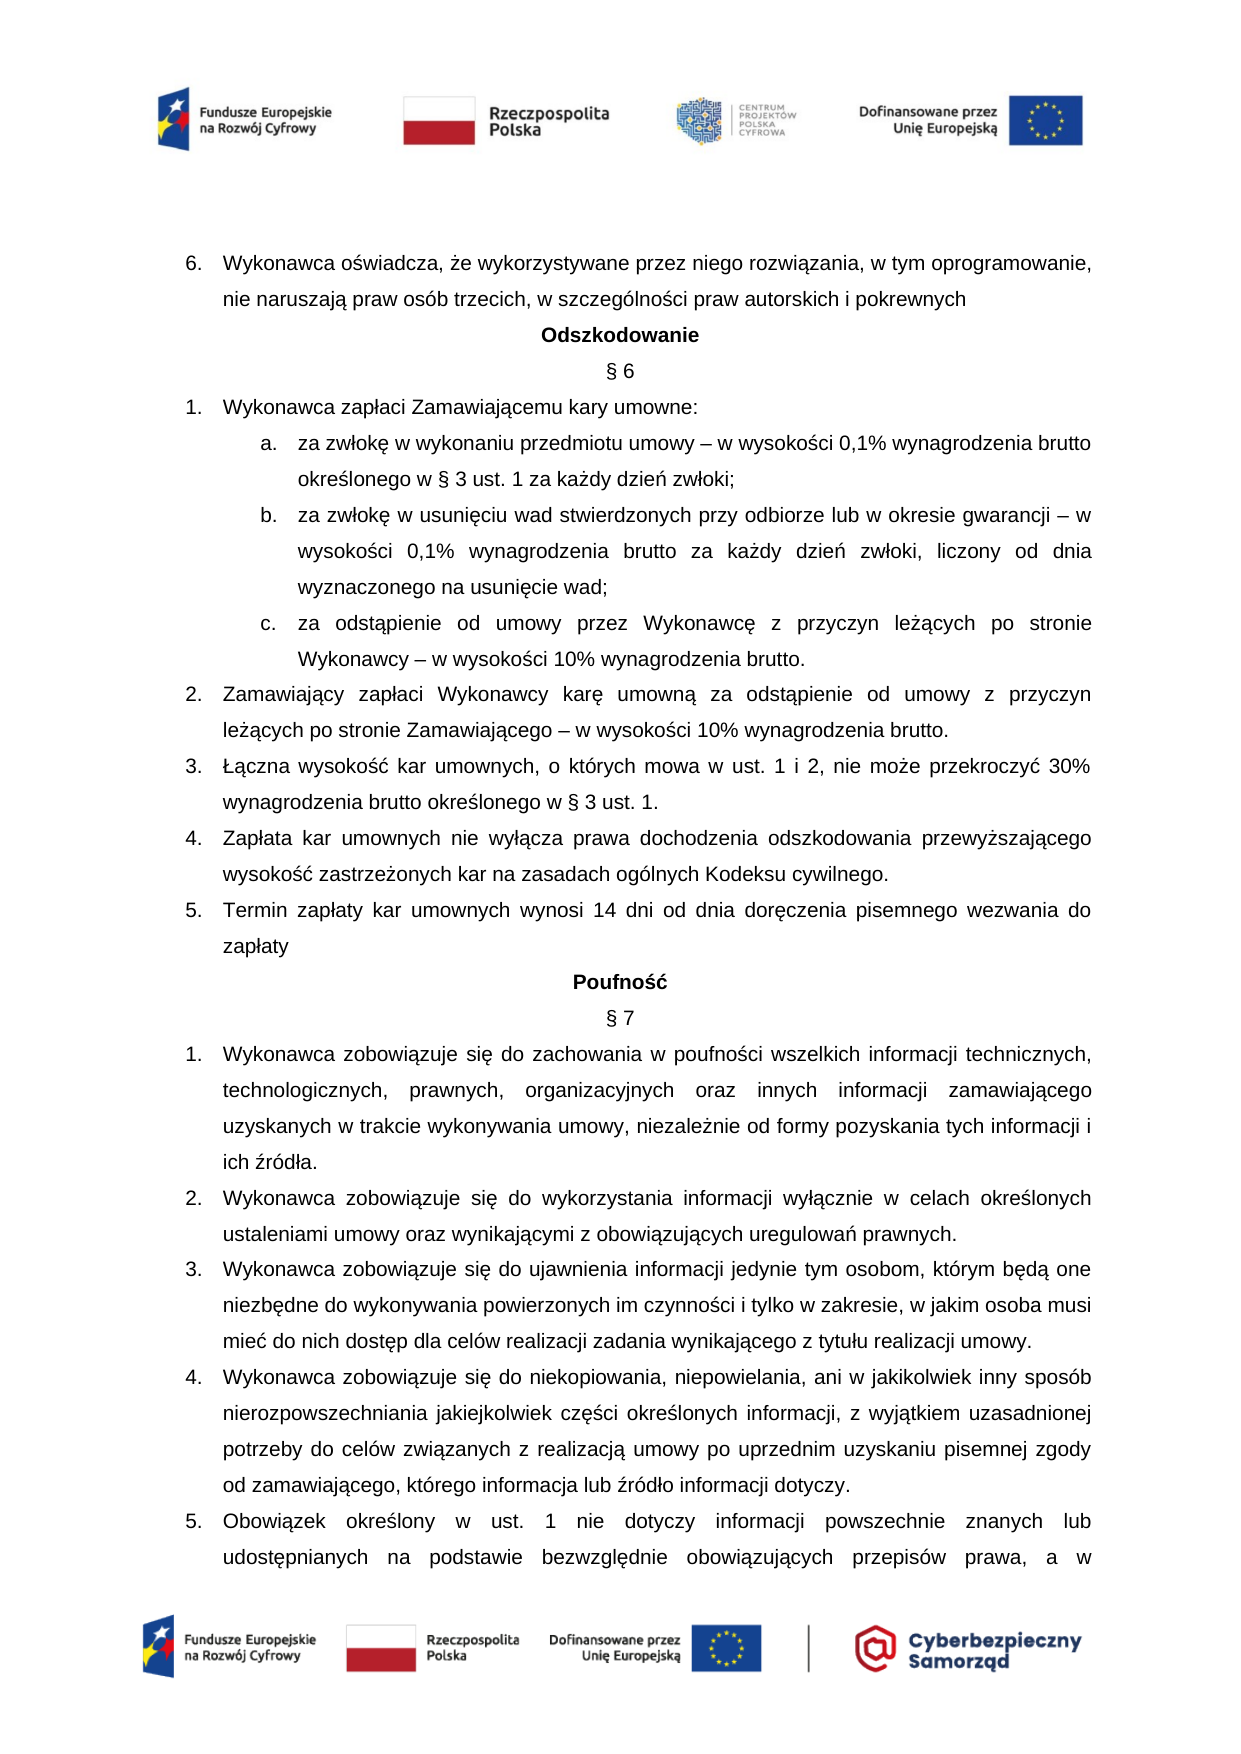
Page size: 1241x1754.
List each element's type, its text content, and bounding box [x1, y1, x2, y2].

list Termin zapłaty kar umownych wynosi 14 dni od dnia doręczenia pisemnego wezwania do zapłaty [185, 898, 1093, 958]
picture [123, 1602, 1093, 1688]
text Odszkodowanie [148, 323, 1093, 347]
list za odstąpienie od umowy przez Wykonawcę z przyczyn leżących po stronie Wykonawcy – w wysokości 10% wynagrodzenia brutto. [260, 610, 1093, 670]
list Wykonawca zapłaci Zamawiającemu kary umowne: [185, 395, 1093, 419]
list za zwłokę w usunięciu wad stwierdzonych przy odbiorze lub w okresie gwarancji – w wysokości 0,1% wynagrodzenia brutto za każdy dzień zwłoki, liczony od dnia wyznaczonego na usunięcie wad; [260, 503, 1093, 598]
list Wykonawca zobowiązuje się do wykorzystania informacji wyłącznie w celach określonych ustaleniami umowy oraz wynikającymi z obowiązujących uregulowań prawnych. [185, 1185, 1093, 1245]
list Wykonawca zobowiązuje się do niekopiowania, niepowielania, ani w jakikolwiek inny sposób nierozpowszechniania jakiejkolwiek części określonych informacji, z wyjątkiem uzasadnionej potrzeby do celów związanych z realizacją umowy po uprzednim uzyskaniu pisemnej zgody od zamawiającego, którego informacja lub źródło informacji dotyczy. [185, 1365, 1093, 1497]
list Zapłata kar umownych nie wyłącza prawa dochodzenia odszkodowania przewyższającego wysokość zastrzeżonych kar na zasadach ogólnych Kodeksu cywilnego. [185, 826, 1093, 886]
text § 7 [148, 1006, 1093, 1030]
list Zamawiający zapłaci Wykonawcy karę umowną za odstąpienie od umowy z przyczyn leżących po stronie Zamawiającego – w wysokości 10% wynagrodzenia brutto. [185, 682, 1093, 742]
picture [147, 73, 1093, 163]
list za zwłokę w wykonaniu przedmiotu umowy – w wysokości 0,1% wynagrodzenia brutto określonego w § 3 ust. 1 za każdy dzień zwłoki; [260, 431, 1093, 491]
list Łączna wysokość kar umownych, o których mowa w ust. 1 i 2, nie może przekroczyć 30% wynagrodzenia brutto określonego w § 3 ust. 1. [185, 754, 1093, 814]
list Wykonawca oświadcza, że wykorzystywane przez niego rozwiązania, w tym oprogramowanie, nie naruszają praw osób trzecich, w szczególności praw autorskich i pokrewnych [185, 251, 1093, 311]
text Poufność [148, 970, 1093, 994]
list Wykonawca zobowiązuje się do ujawnienia informacji jedynie tym osobom, którym będą one niezbędne do wykonywania powierzonych im czynności i tylko w zakresie, w jakim osoba musi mieć do nich dostęp dla celów realizacji zadania wynikającego z tytułu realizacji umowy. [185, 1257, 1093, 1353]
list Wykonawca zobowiązuje się do zachowania w poufności wszelkich informacji technicznych, technologicznych, prawnych, organizacyjnych oraz innych informacji zamawiającego uzyskanych w trakcie wykonywania umowy, niezależnie od formy pozyskania tych informacji i ich źródła. [185, 1042, 1093, 1173]
text § 6 [148, 359, 1093, 383]
